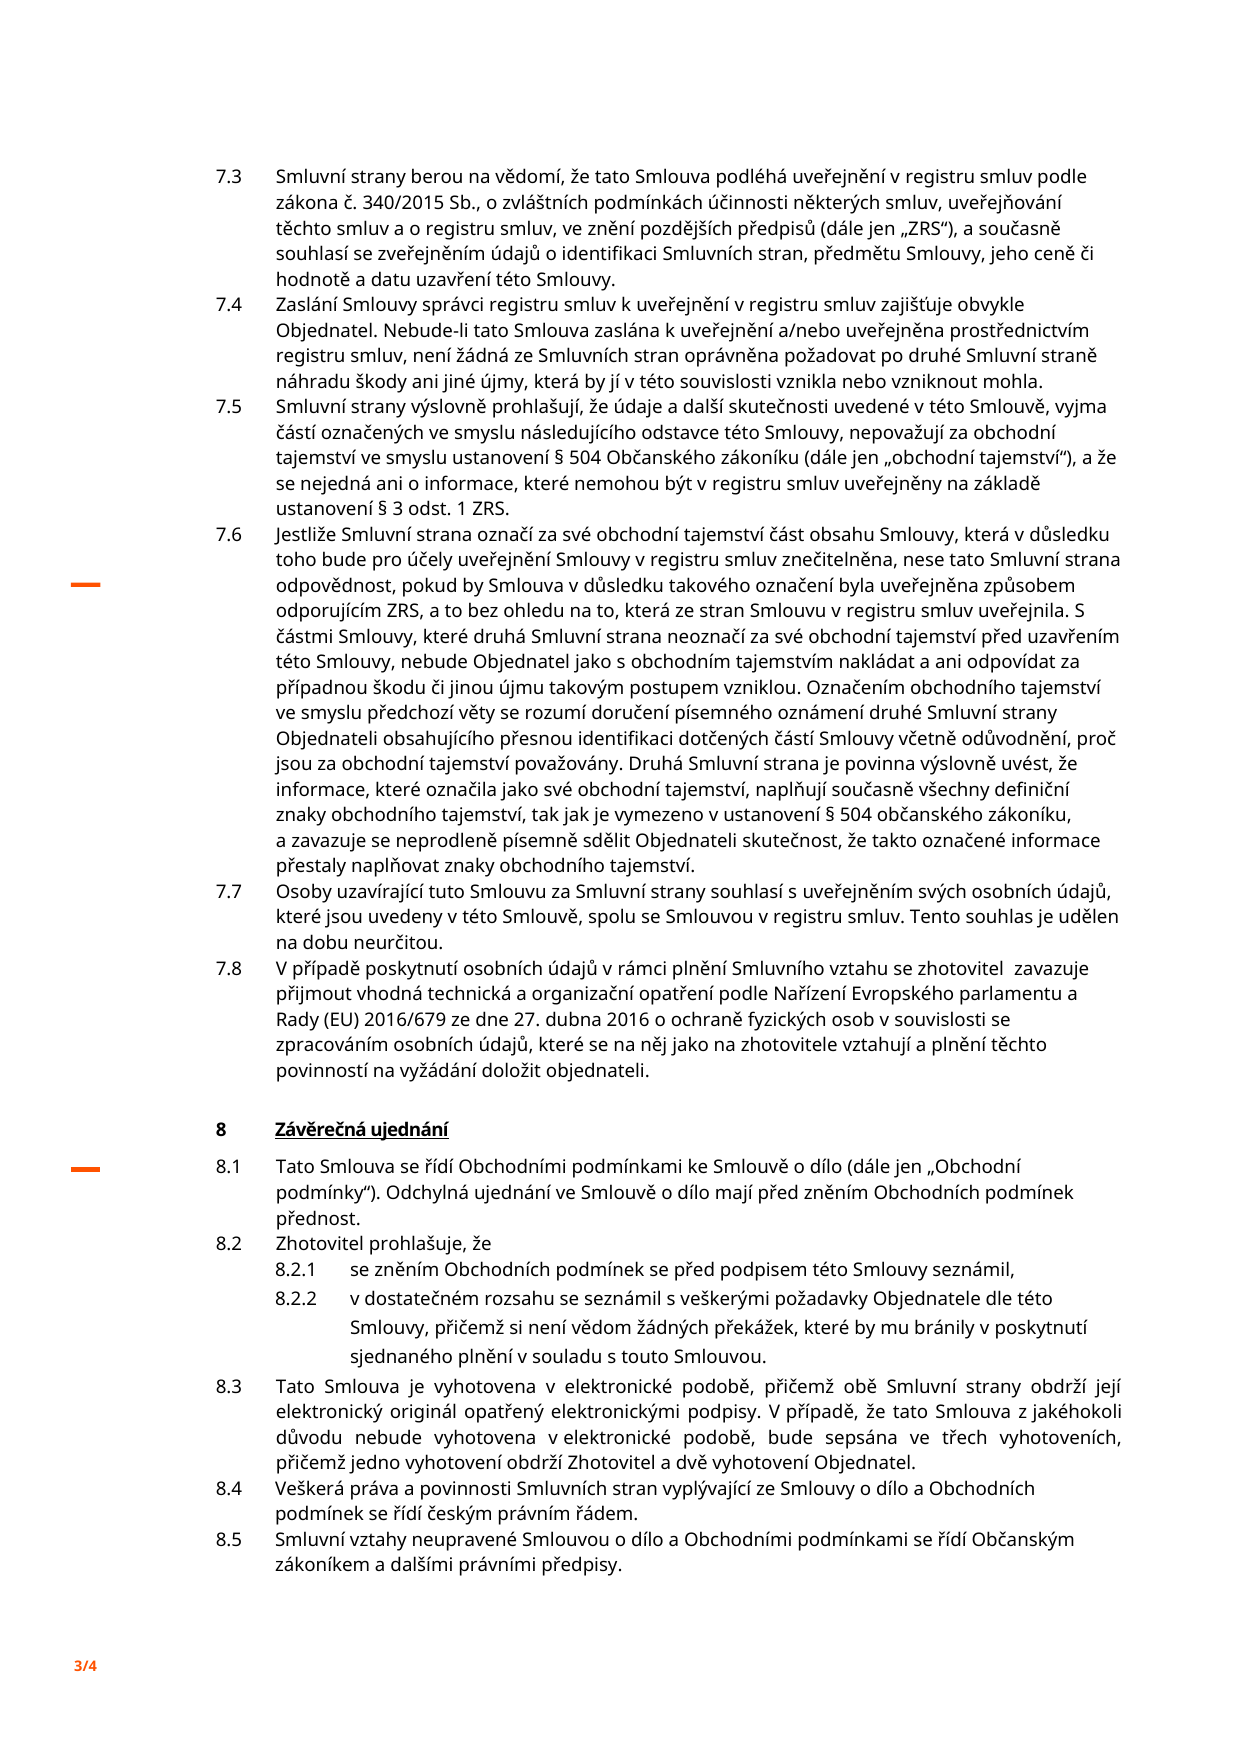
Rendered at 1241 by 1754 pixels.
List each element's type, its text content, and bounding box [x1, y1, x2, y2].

subtitle Tato Smlouva je vyhotovena v elektronické podobě, přičemž obě Smluvní strany obdrží její elektronický originál opatřený elektronickými podpisy. V případě, že tato Smlouva z jakéhokoli důvodu nebude vyhotovena v elektronické podobě, bude sepsána ve třech vyhotoveních, přičemž jedno vyhotovení obdrží Zhotovitel a dvě vyhotovení Objednatel. [216, 1373, 1122, 1475]
subtitle V případě poskytnutí osobních údajů v rámci plnění Smluvního vztahu se zhotovitel zavazuje přijmout vhodná technická a organizační opatření podle Nařízení Evropského parlamentu a Rady (EU) 2016/679 ze dne 27. dubna 2016 o ochraně fyzických osob v souvislosti se zpracováním osobních údajů, které se na něj jako na zhotovitele vztahují a plnění těchto povinností na vyžádání doložit objednateli. [216, 955, 1122, 1082]
subtitle v dostatečném rozsahu se seznámil s veškerými požadavky Objednatele dle této Smlouvy, přičemž si není vědom žádných překážek, které by mu bránily v poskytnutí sjednaného plnění v souladu s touto Smlouvou. [275, 1285, 1122, 1369]
subtitle Smluvní strany výslovně prohlašují, že údaje a další skutečnosti uvedené v této Smlouvě, vyjma částí označených ve smyslu následujícího odstavce této Smlouvy, nepovažují za obchodní tajemství ve smyslu ustanovení § 504 Občanského zákoníku (dále jen „obchodní tajemství“), a že se nejedná ani o informace, které nemohou být v registru smluv uveřejněny na základě ustanovení § 3 odst. 1 ZRS. [216, 393, 1122, 521]
subtitle Tato Smlouva se řídí Obchodními podmínkami ke Smlouvě o dílo (dále jen „Obchodní podmínky“). Odchylná ujednání ve Smlouvě o dílo mají před zněním Obchodních podmínek přednost. [216, 1154, 1122, 1230]
subtitle Zhotovitel prohlašuje, že [216, 1230, 1122, 1256]
subtitle Jestliže Smluvní strana označí za své obchodní tajemství část obsahu Smlouvy, která v důsledku toho bude pro účely uveřejnění Smlouvy v registru smluv znečitelněna, nese tato Smluvní strana odpovědnost, pokud by Smlouva v důsledku takového označení byla uveřejněna způsobem odporujícím ZRS, a to bez ohledu na to, která ze stran Smlouvu v registru smluv uveřejnila. S částmi Smlouvy, které druhá Smluvní strana neoznačí za své obchodní tajemství před uzavřením této Smlouvy, nebude Objednatel jako s obchodním tajemstvím nakládat a ani odpovídat za případnou škodu či jinou újmu takovým postupem vzniklou. Označením obchodního tajemství ve smyslu předchozí věty se rozumí doručení písemného oznámení druhé Smluvní strany Objednateli obsahujícího přesnou identifikaci dotčených částí Smlouvy včetně odůvodnění, proč jsou za obchodní tajemství považovány. Druhá Smluvní strana je povinna výslovně uvést, že informace, které označila jako své obchodní tajemství, naplňují současně všechny definiční znaky obchodního tajemství, tak jak je vymezeno v ustanovení § 504 občanského zákoníku, a zavazuje se neprodleně písemně sdělit Objednateli skutečnost, že takto označené informace přestaly naplňovat znaky obchodního tajemství. [216, 521, 1122, 878]
subtitle Veškerá práva a povinnosti Smluvních stran vyplývající ze Smlouvy o dílo a Obchodních podmínek se řídí českým právním řádem. [216, 1475, 1122, 1526]
subtitle Smluvní strany berou na vědomí, že tato Smlouva podléhá uveřejnění v registru smluv podle zákona č. 340/2015 Sb., o zvláštních podmínkách účinnosti některých smluv, uveřejňování těchto smluv a o registru smluv, ve znění pozdějších předpisů (dále jen „ZRS“), a současně souhlasí se zveřejněním údajů o identifikaci Smluvních stran, předmětu Smlouvy, jeho ceně či hodnotě a datu uzavření této Smlouvy. [216, 164, 1122, 291]
subtitle Závěrečná ujednání [216, 1116, 1122, 1141]
subtitle Zaslání Smlouvy správci registru smluv k uveřejnění v registru smluv zajišťuje obvykle Objednatel. Nebude-li tato Smlouva zaslána k uveřejnění a/nebo uveřejněna prostřednictvím registru smluv, není žádná ze Smluvních stran oprávněna požadovat po druhé Smluvní straně náhradu škody ani jiné újmy, která by jí v této souvislosti vznikla nebo vzniknout mohla. [216, 291, 1122, 393]
subtitle se zněním Obchodních podmínek se před podpisem této Smlouvy seznámil, [275, 1256, 1122, 1281]
subtitle Smluvní vztahy neupravené Smlouvou o dílo a Obchodními podmínkami se řídí Občanským zákoníkem a dalšími právními předpisy. [216, 1526, 1122, 1577]
subtitle Osoby uzavírající tuto Smlouvu za Smluvní strany souhlasí s uveřejněním svých osobních údajů, které jsou uvedeny v této Smlouvě, spolu se Smlouvou v registru smluv. Tento souhlas je udělen na dobu neurčitou. [216, 878, 1122, 955]
